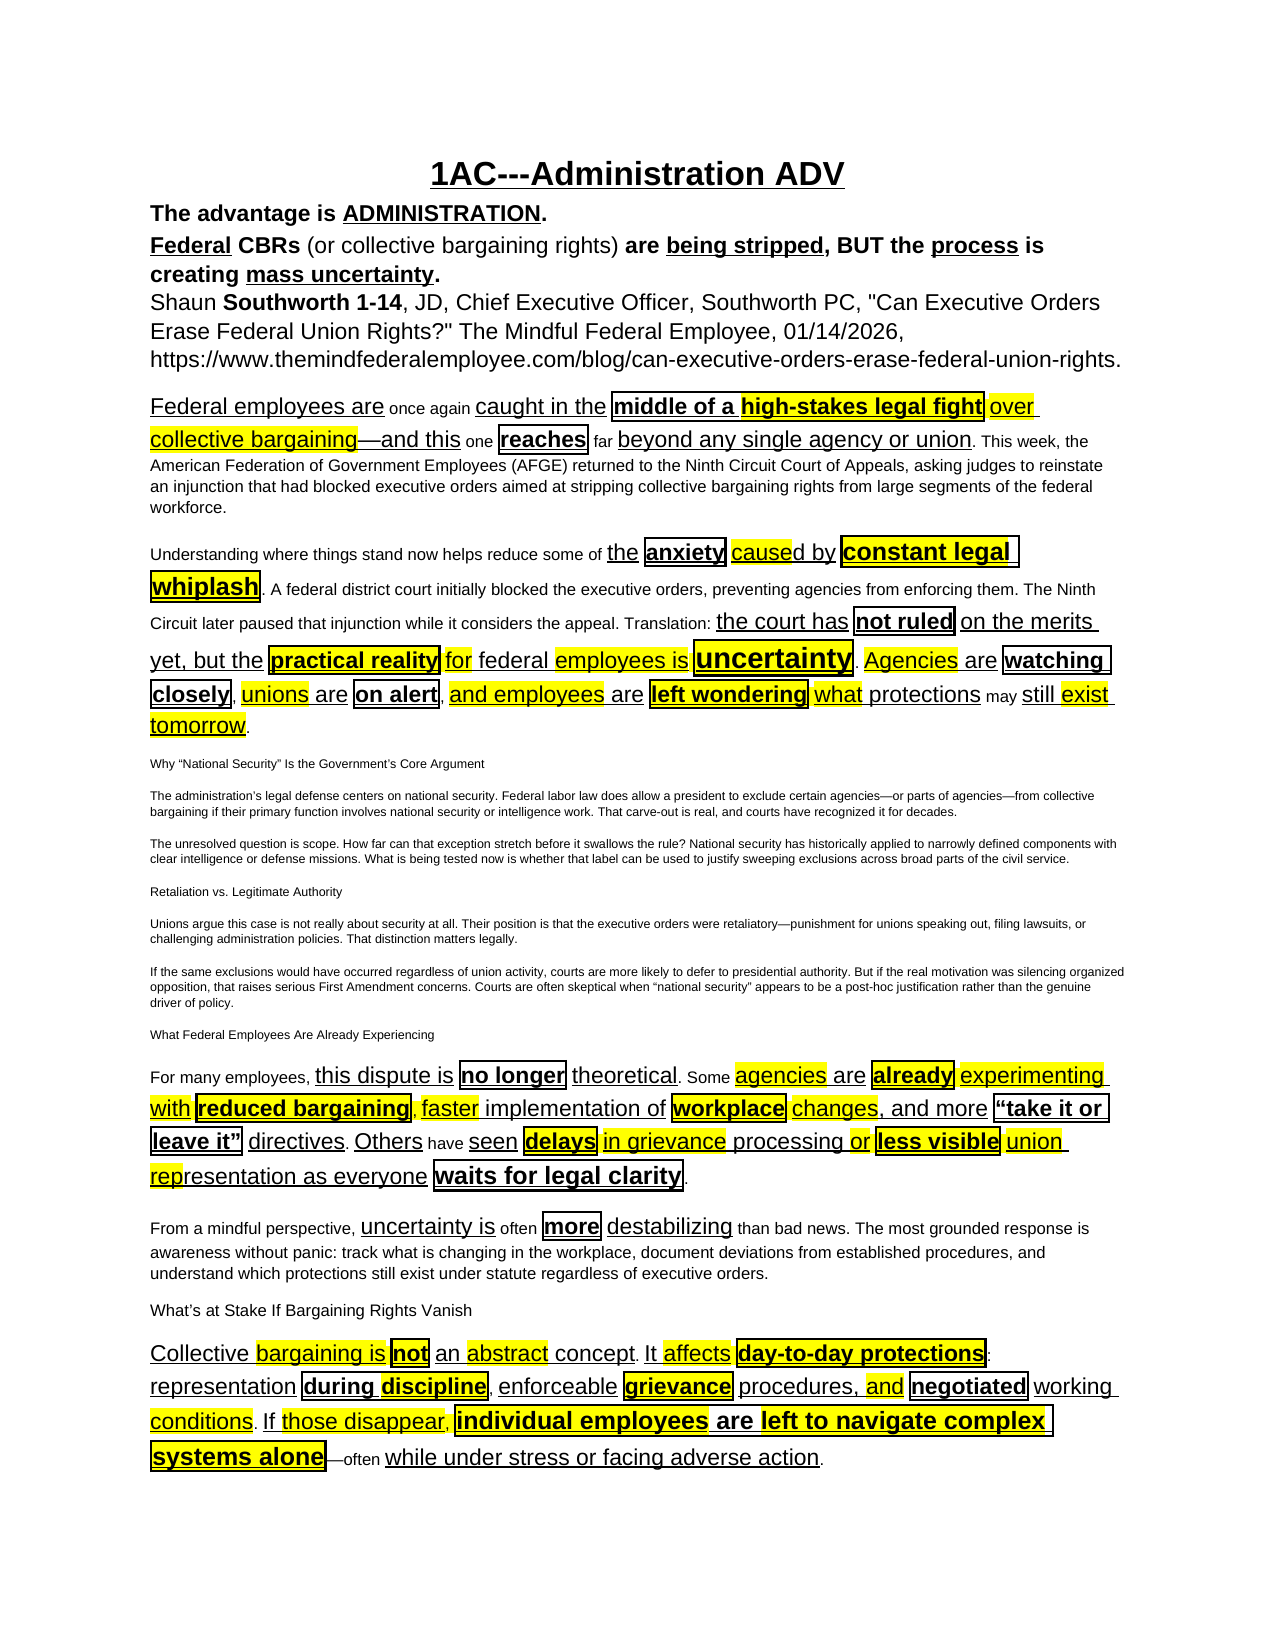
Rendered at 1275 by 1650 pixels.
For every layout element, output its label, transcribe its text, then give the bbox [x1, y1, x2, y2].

subtitle 1AC---Administration ADV [150, 154, 1125, 193]
subtitle Federal CBRs (or collective bargaining rights) are being stripped, BUT the process is creating mass uncertainty. [150, 232, 1125, 287]
text The unresolved question is scope. How far can that exception stretch before it swallows the rule? National security has historically applied to narrowly defined components with clear intelligence or defense missions. What is being tested now is whether that label can be used to justify sweeping exclusions across broad parts of the civil service. [150, 837, 1125, 867]
text Federal employees are once again caught in the middle of a high-stakes legal fight over collective bargaining—and this one reaches far beyond any single agency or union. This week, the American Federation of Government Employees (AFGE) returned to the Ninth Circuit Court of Appeals, asking judges to reinstate an injunction that had blocked executive orders aimed at stripping collective bargaining rights from large segments of the federal workforce. [150, 391, 1125, 517]
text Collective bargaining is not an abstract concept. It affects day-to-day protections: representation during discipline, enforceable grievance procedures, and negotiated working conditions. If those disappear, individual employees are left to navigate complex systems alone—often while under stress or facing adverse action. [150, 1338, 1125, 1472]
subtitle The advantage is ADMINISTRATION. [150, 200, 1125, 226]
text From a mindful perspective, uncertainty is often more destabilizing than bad news. The most grounded response is awareness without panic: track what is changing in the workplace, document deviations from established procedures, and understand which protections still exist under statute regardless of executive orders. [150, 1211, 1125, 1283]
text For many employees, this dispute is no longer theoretical. Some agencies are already experimenting with reduced bargaining, faster implementation of workplace changes, and more “take it or leave it” directives. Others have seen delays in grievance processing or less visible union representation as everyone waits for legal clarity. [150, 1060, 1125, 1192]
text Shaun Southworth 1-14, JD, Chief Executive Officer, Southworth PC, "Can Executive Orders Erase Federal Union Rights?" The Mindful Federal Employee, 01/14/2026, https://www.themindfederalemployee.com/blog/can-executive-orders-erase-federal-union-rights. [150, 289, 1125, 372]
text Unions argue this case is not really about security at all. Their position is that the executive orders were retaliatory—punishment for unions speaking out, filing lawsuits, or challenging administration policies. That distinction matters legally. [150, 917, 1125, 946]
text Understanding where things stand now helps reduce some of the anxiety caused by constant legal whiplash. A federal district court initially blocked the executive orders, preventing agencies from enforcing them. The Ninth Circuit later paused that injunction while it considers the appeal. Translation: the court has not ruled on the merits yet, but the practical reality for federal employees is uncertainty. Agencies are watching closely, unions are on alert, and employees are left wondering what protections may still exist tomorrow. [150, 535, 1125, 738]
text What Federal Employees Are Already Experiencing [150, 1027, 1125, 1042]
text The administration’s legal defense centers on national security. Federal labor law does allow a president to exclude certain agencies—or parts of agencies—from collective bargaining if their primary function involves national security or intelligence work. That carve-out is real, and courts have recognized it for decades. [150, 789, 1125, 819]
text Retaliation vs. Legitimate Authority [150, 884, 1125, 899]
text If the same exclusions would have occurred regardless of union activity, courts are more likely to defer to presidential authority. But if the real motivation was silencing organized opposition, that raises serious First Amendment concerns. Courts are often skeptical when “national security” appears to be a post-hoc justification rather than the genuine driver of policy. [150, 964, 1125, 1010]
text Why “National Security” Is the Government’s Core Argument [150, 757, 1125, 771]
text What’s at Stake If Bargaining Rights Vanish [150, 1301, 1125, 1320]
